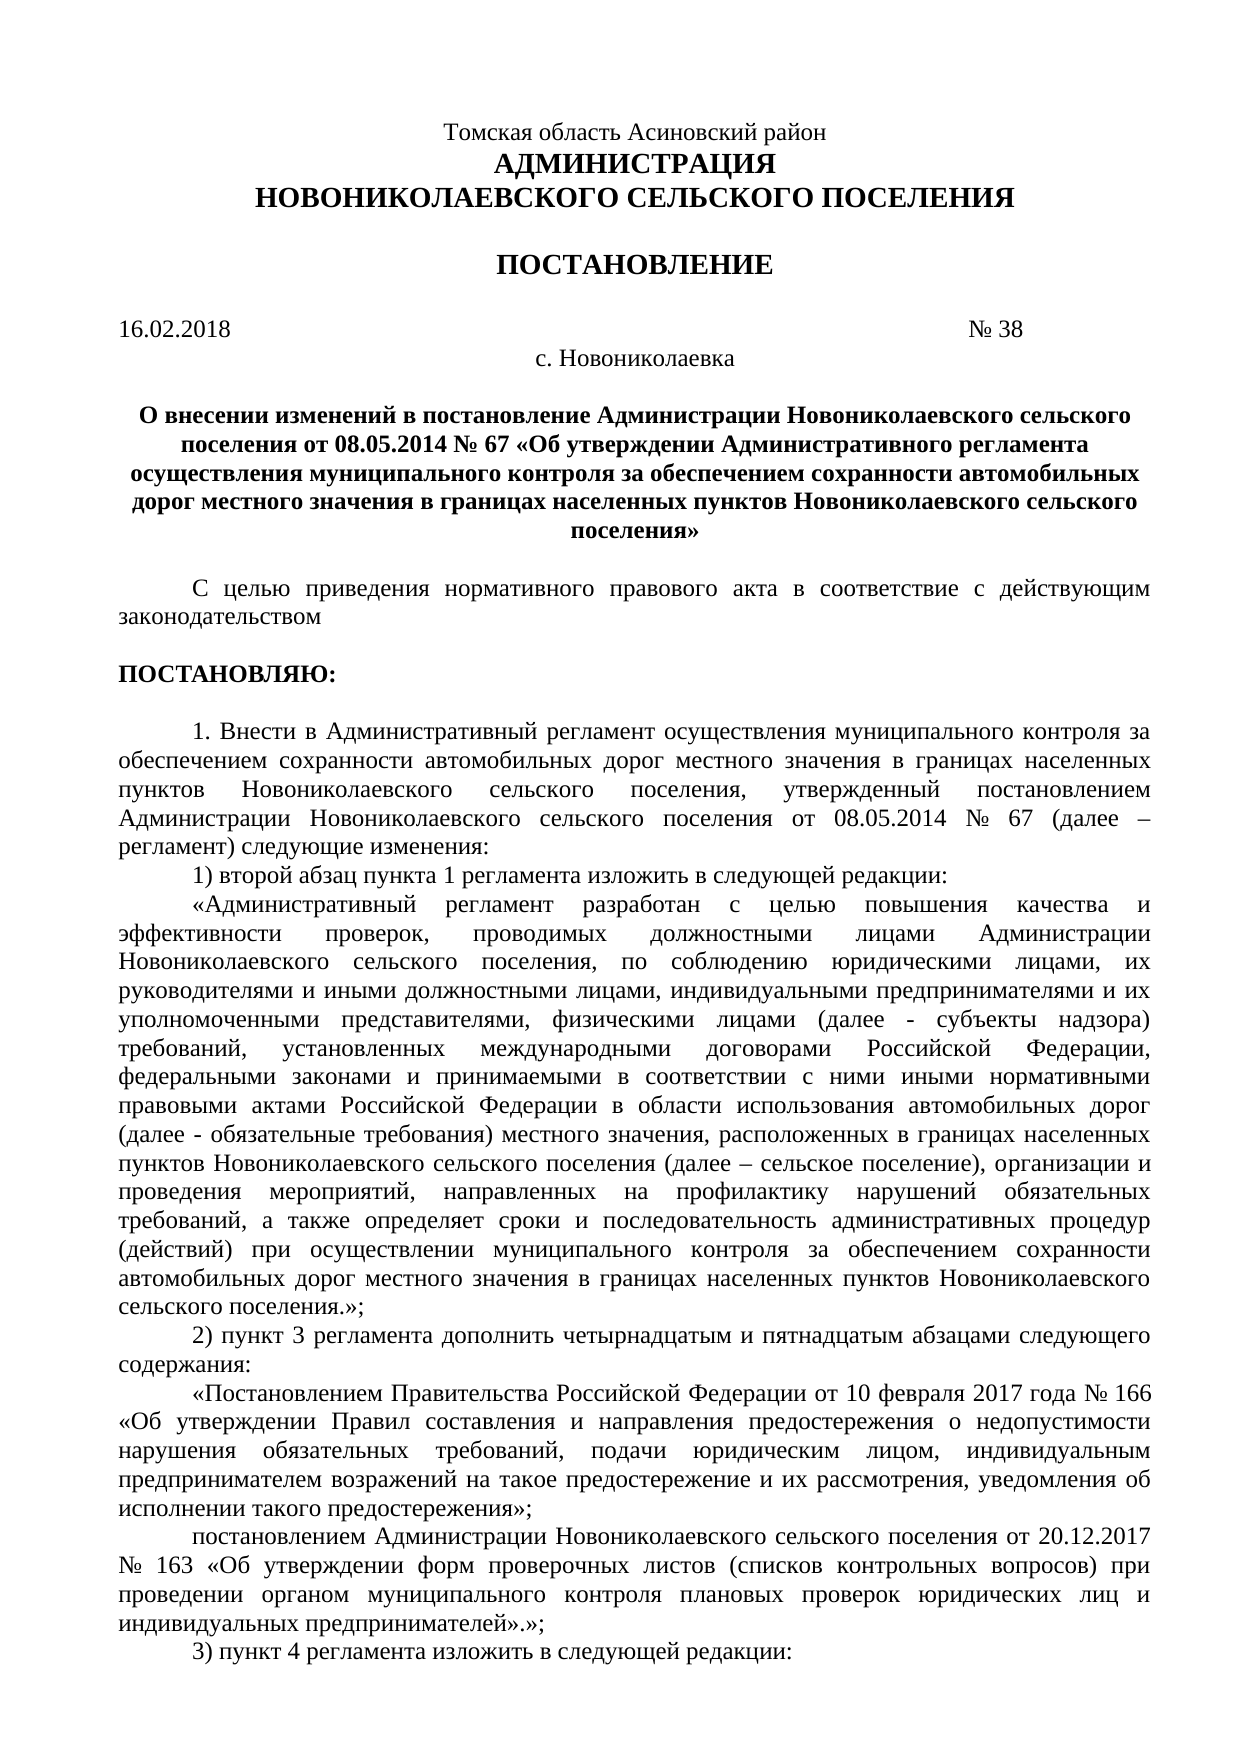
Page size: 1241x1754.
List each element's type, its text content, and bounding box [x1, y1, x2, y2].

text «Административный регламент разработан с целью повышения качества и эффективности проверок, проводимых должностными лицами Администрации Новониколаевского сельского поселения, по соблюдению юридическими лицами, их руководителями и иными должностными лицами, индивидуальными предпринимателями и их уполномоченными представителями, физическими лицами (далее - субъекты надзора) требований, установленных международными договорами Российской Федерации, федеральными законами и принимаемыми в соответствии с ними иными нормативными правовыми актами Российской Федерации в области использования автомобильных дорог (далее - обязательные требования) местного значения, расположенных в границах населенных пунктов Новониколаевского сельского поселения (далее – сельское поселение), организации и проведения мероприятий, направленных на профилактику нарушений обязательных требований, а также определяет сроки и последовательность административных процедур (действий) при осуществлении муниципального контроля за обеспечением сохранности автомобильных дорог местного значения в границах населенных пунктов Новониколаевского сельского поселения.»; [118, 889, 1152, 1320]
text С целью приведения нормативного правового акта в соответствие с действующим законодательством [118, 573, 1152, 630]
text 1) второй абзац пункта 1 регламента изложить в следующей редакции: [118, 860, 1152, 889]
text О внесении изменений в постановление Администрации Новониколаевского сельского поселения от 08.05.2014 № 67 «Об утверждении Административного регламента осуществления муниципального контроля за обеспечением сохранности автомобильных дорог местного значения в границах населенных пунктов Новониколаевского сельского поселения» [118, 400, 1152, 544]
text ПОСТАНОВЛЕНИЕ [118, 247, 1152, 280]
text ПОСТАНОВЛЯЮ: [118, 659, 1152, 688]
text с. Новониколаевка [118, 343, 1152, 371]
text 2) пункт 3 регламента дополнить четырнадцатым и пятнадцатым абзацами следующего содержания: [118, 1320, 1152, 1378]
text АДМИНИСТРАЦИЯ [118, 146, 1152, 180]
text Томская область Асиновский район [118, 117, 1152, 146]
text 1. Внести в Административный регламент осуществления муниципального контроля за обеспечением сохранности автомобильных дорог местного значения в границах населенных пунктов Новониколаевского сельского поселения, утвержденный постановлением Администрации Новониколаевского сельского поселения от 08.05.2014 № 67 (далее – регламент) следующие изменения: [118, 716, 1152, 860]
text НОВОНИКОЛАЕВСКОГО СЕЛЬСКОГО ПОСЕЛЕНИЯ [118, 180, 1152, 213]
text 16.02.2018 № 38 [118, 314, 1152, 343]
text 3) пункт 4 регламента изложить в следующей редакции: [118, 1636, 1152, 1665]
text постановлением Администрации Новониколаевского сельского поселения от 20.12.2017 № 163 «Об утверждении форм проверочных листов (списков контрольных вопросов) при проведении органом муниципального контроля плановых проверок юридических лиц и индивидуальных предпринимателей».»; [118, 1521, 1152, 1636]
text «Постановлением Правительства Российской Федерации от 10 февраля 2017 года № 166 «Об утверждении Правил составления и направления предостережения о недопустимости нарушения обязательных требований, подачи юридическим лицом, индивидуальным предпринимателем возражений на такое предостережение и их рассмотрения, уведомления об исполнении такого предостережения»; [118, 1378, 1152, 1521]
